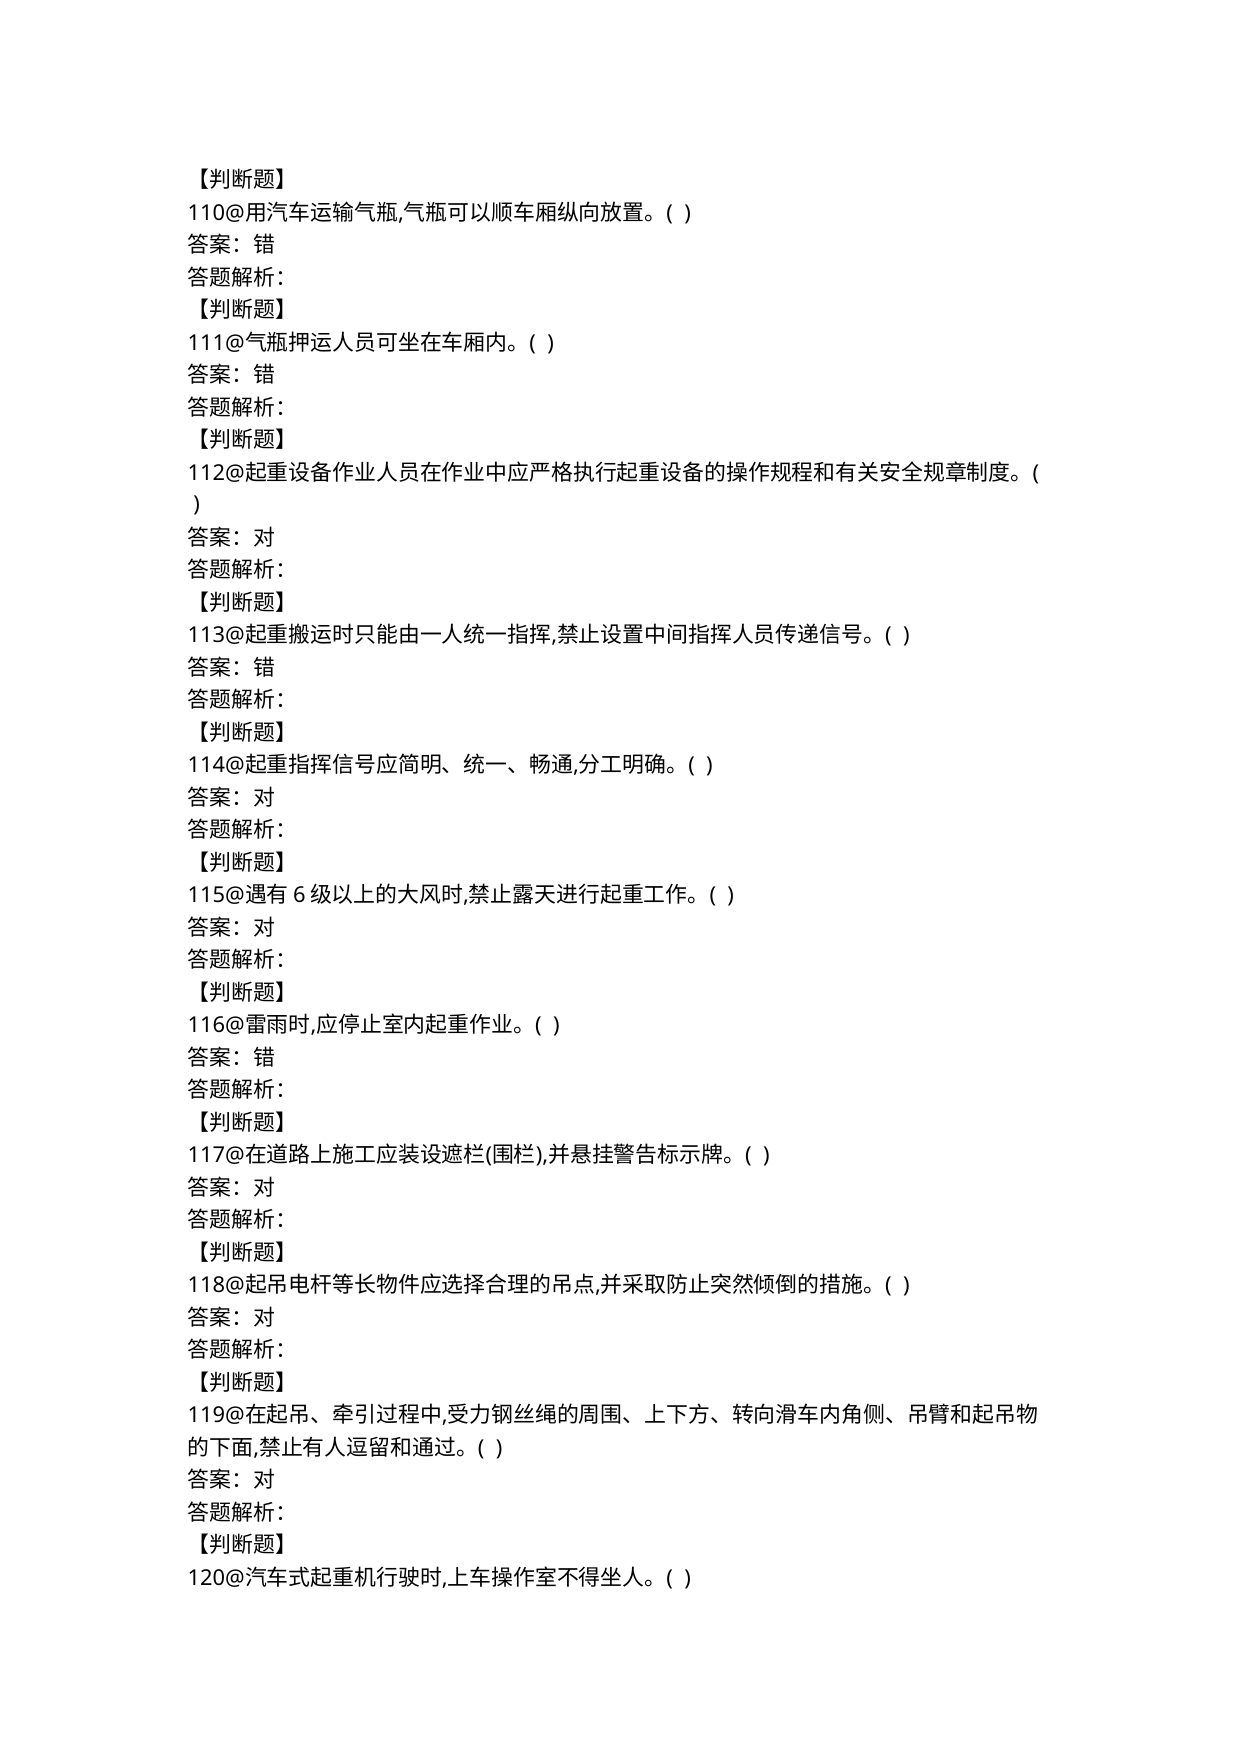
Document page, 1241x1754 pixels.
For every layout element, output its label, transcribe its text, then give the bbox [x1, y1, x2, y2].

text 114@起重指挥信号应简明、统一、畅通,分工明确。( ) [187, 747, 1053, 779]
text 答题解析： [187, 1494, 1053, 1527]
text 117@在道路上施工应装设遮栏(围栏),并悬挂警告标示牌。( ) [187, 1137, 1053, 1169]
text 120@汽车式起重机行驶时,上车操作室不得坐人。( ) [187, 1559, 1053, 1592]
text 答案：错 [187, 227, 1053, 259]
text 答题解析： [187, 812, 1053, 844]
text 答题解析： [187, 682, 1053, 714]
text 【判断题】 [187, 844, 1053, 877]
text 答题解析： [187, 1332, 1053, 1364]
text 【判断题】 [187, 974, 1053, 1007]
text 答案：对 [187, 1169, 1053, 1202]
text 答题解析： [187, 389, 1053, 422]
text 113@起重搬运时只能由一人统一指挥,禁止设置中间指挥人员传递信号。( ) [187, 617, 1053, 649]
text 115@遇有6级以上的大风时,禁止露天进行起重工作。( ) [187, 877, 1053, 909]
text 【判断题】 [187, 1234, 1053, 1267]
text 答题解析： [187, 259, 1053, 292]
text 答案：错 [187, 357, 1053, 389]
text 答案：对 [187, 909, 1053, 942]
text 答题解析： [187, 942, 1053, 974]
text 答案：错 [187, 649, 1053, 682]
text 【判断题】 [187, 1527, 1053, 1559]
text 110@用汽车运输气瓶,气瓶可以顺车厢纵向放置。( ) [187, 194, 1053, 227]
text 答案：错 [187, 1039, 1053, 1072]
text 116@雷雨时,应停止室内起重作业。( ) [187, 1007, 1053, 1039]
text 答题解析： [187, 1202, 1053, 1234]
text 答案：对 [187, 1462, 1053, 1494]
text 【判断题】 [187, 162, 1053, 194]
text 【判断题】 [187, 1364, 1053, 1397]
text 答案：对 [187, 519, 1053, 552]
text 119@在起吊、牵引过程中,受力钢丝绳的周围、上下方、转向滑车内角侧、吊臂和起吊物的下面,禁止有人逗留和通过。( ) [187, 1397, 1053, 1462]
text 112@起重设备作业人员在作业中应严格执行起重设备的操作规程和有关安全规章制度。( ) [187, 454, 1053, 519]
text 答题解析： [187, 1072, 1053, 1104]
text 答案：对 [187, 1299, 1053, 1332]
text 【判断题】 [187, 1104, 1053, 1137]
text 答题解析： [187, 552, 1053, 584]
text 【判断题】 [187, 422, 1053, 454]
text 【判断题】 [187, 714, 1053, 747]
text 118@起吊电杆等长物件应选择合理的吊点,并采取防止突然倾倒的措施。( ) [187, 1267, 1053, 1299]
text 111@气瓶押运人员可坐在车厢内。( ) [187, 324, 1053, 357]
text 【判断题】 [187, 292, 1053, 324]
text 答案：对 [187, 779, 1053, 812]
text 【判断题】 [187, 584, 1053, 617]
